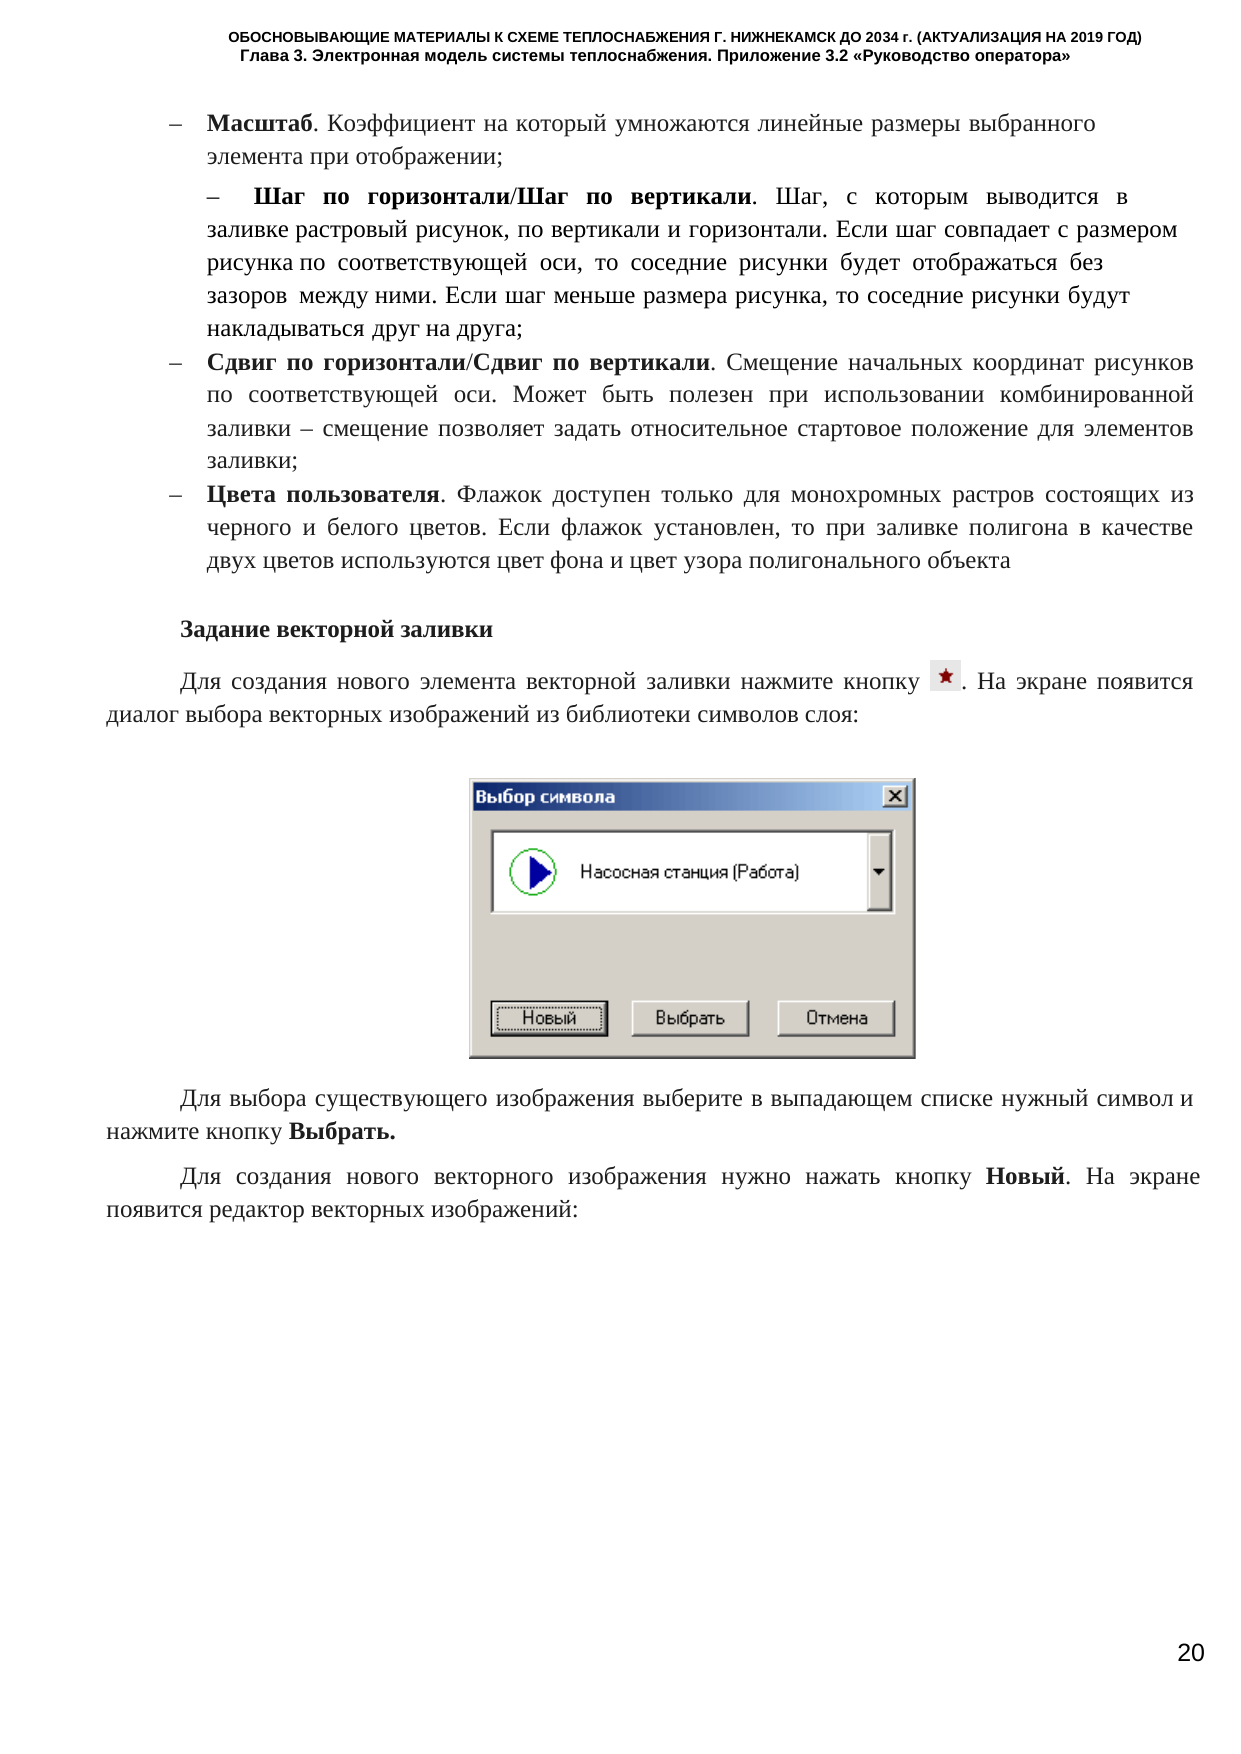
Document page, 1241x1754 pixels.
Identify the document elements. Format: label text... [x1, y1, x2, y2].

text Задание векторной заливки [106, 614, 1193, 643]
text Для создания нового элемента векторной заливки нажмите кнопку . На экране появится диалог выбора векторных изображений из библиотеки символов слоя: [106, 660, 1193, 728]
text Для выбора существующего изображения выберите в выпадающем списке нужный символ и нажмите кнопку Выбрать. [106, 1083, 1194, 1145]
text Для создания нового векторного изображения нужно нажать кнопку Новый. На экране появится редактор векторных изображений: [106, 1161, 1201, 1223]
picture [469, 778, 916, 1059]
list Масштаб. Коэффициент на который умножаются линейные размеры выбранного элемента при отображении; [169, 108, 1193, 170]
list Сдвиг по горизонтали/Сдвиг по вертикали. Смещение начальных координат рисунков по соответствующей оси. Может быть полезен при использовании комбинированной заливки – смещение позволяет задать относительное стартовое положение для элементов заливки; [169, 347, 1194, 474]
list Цвета пользователя. Флажок доступен только для монохромных растров состоящих из черного и белого цветов. Если флажок установлен, то при заливке полигона в качестве двух цветов используются цвет фона и цвет узора полигонального объекта [169, 479, 1194, 573]
list Шаг по горизонтали/Шаг по вертикали. Шаг, с которым выводится в заливке растровый рисунок, по вертикали и горизонтали. Если шаг совпадает с размером рисунка по соответствующей оси, то соседние рисунки будет отображаться без зазоров между ними. Если шаг меньше размера рисунка, то соседние рисунки будут накладываться друг на друга; [207, 181, 1193, 342]
picture [930, 660, 961, 691]
